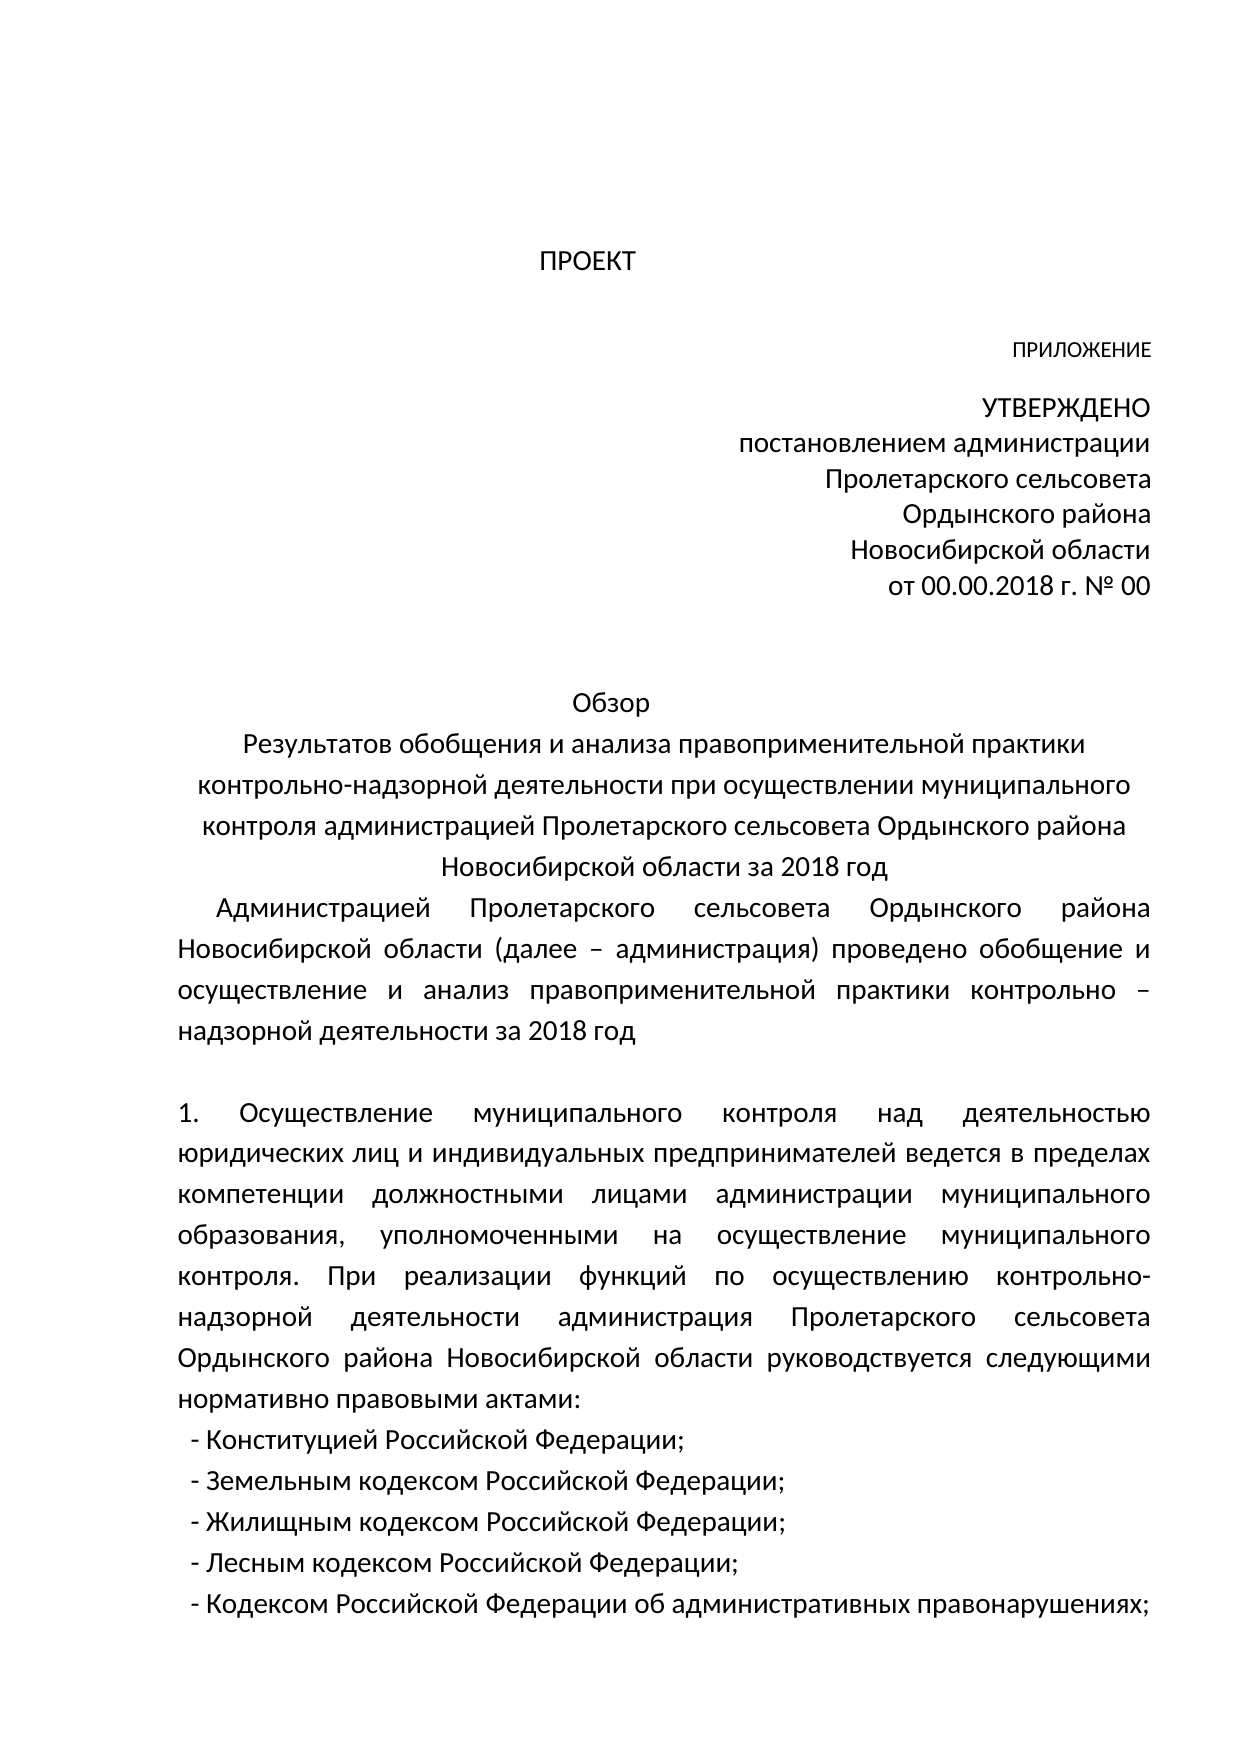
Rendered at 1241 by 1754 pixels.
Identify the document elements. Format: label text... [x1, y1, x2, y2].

text - Лесным кодексом Российской Федерации; [177, 1544, 1152, 1579]
text Пролетарского сельсовета Ордынского района [177, 460, 1152, 531]
text Обзор [177, 684, 1152, 720]
text - Жилищным кодексом Российской Федерации; [177, 1503, 1152, 1539]
text - Земельным кодексом Российской Федерации; [177, 1462, 1152, 1498]
text - Кодексом Российской Федерации об административных правонарушениях; [177, 1585, 1152, 1621]
text от 00.00.2018 г. № 00 [177, 567, 1152, 602]
text Результатов обобщения и анализа правоприменительной практики контрольно-надзорной деятельности при осуществлении муниципального контроля администрацией Пролетарского сельсовета Ордынского района Новосибирской области за 2018 год [177, 725, 1152, 884]
text УТВЕРЖДЕНО [177, 389, 1152, 424]
text постановлением администрации [177, 424, 1152, 460]
text ПРОЕКТ [177, 242, 1152, 277]
text - Конституцией Российской Федерации; [177, 1421, 1152, 1457]
text Администрацией Пролетарского сельсовета Ордынского района Новосибирской области (далее – администрация) проведено обобщение и осуществление и анализ правоприменительной практики контрольно – надзорной деятельности за 2018 год [177, 889, 1152, 1047]
text 1. Осуществление муниципального контроля над деятельностью юридических лиц и индивидуальных предпринимателей ведется в пределах компетенции должностными лицами администрации муниципального образования, уполномоченными на осуществление муниципального контроля. При реализации функций по осуществлению контрольно-надзорной деятельности администрация Пролетарского сельсовета Ордынского района Новосибирской области руководствуется следующими нормативно правовыми актами: [177, 1094, 1152, 1416]
text Новосибирской области [177, 531, 1152, 567]
text ПРИЛОЖЕНИЕ [177, 303, 1152, 364]
